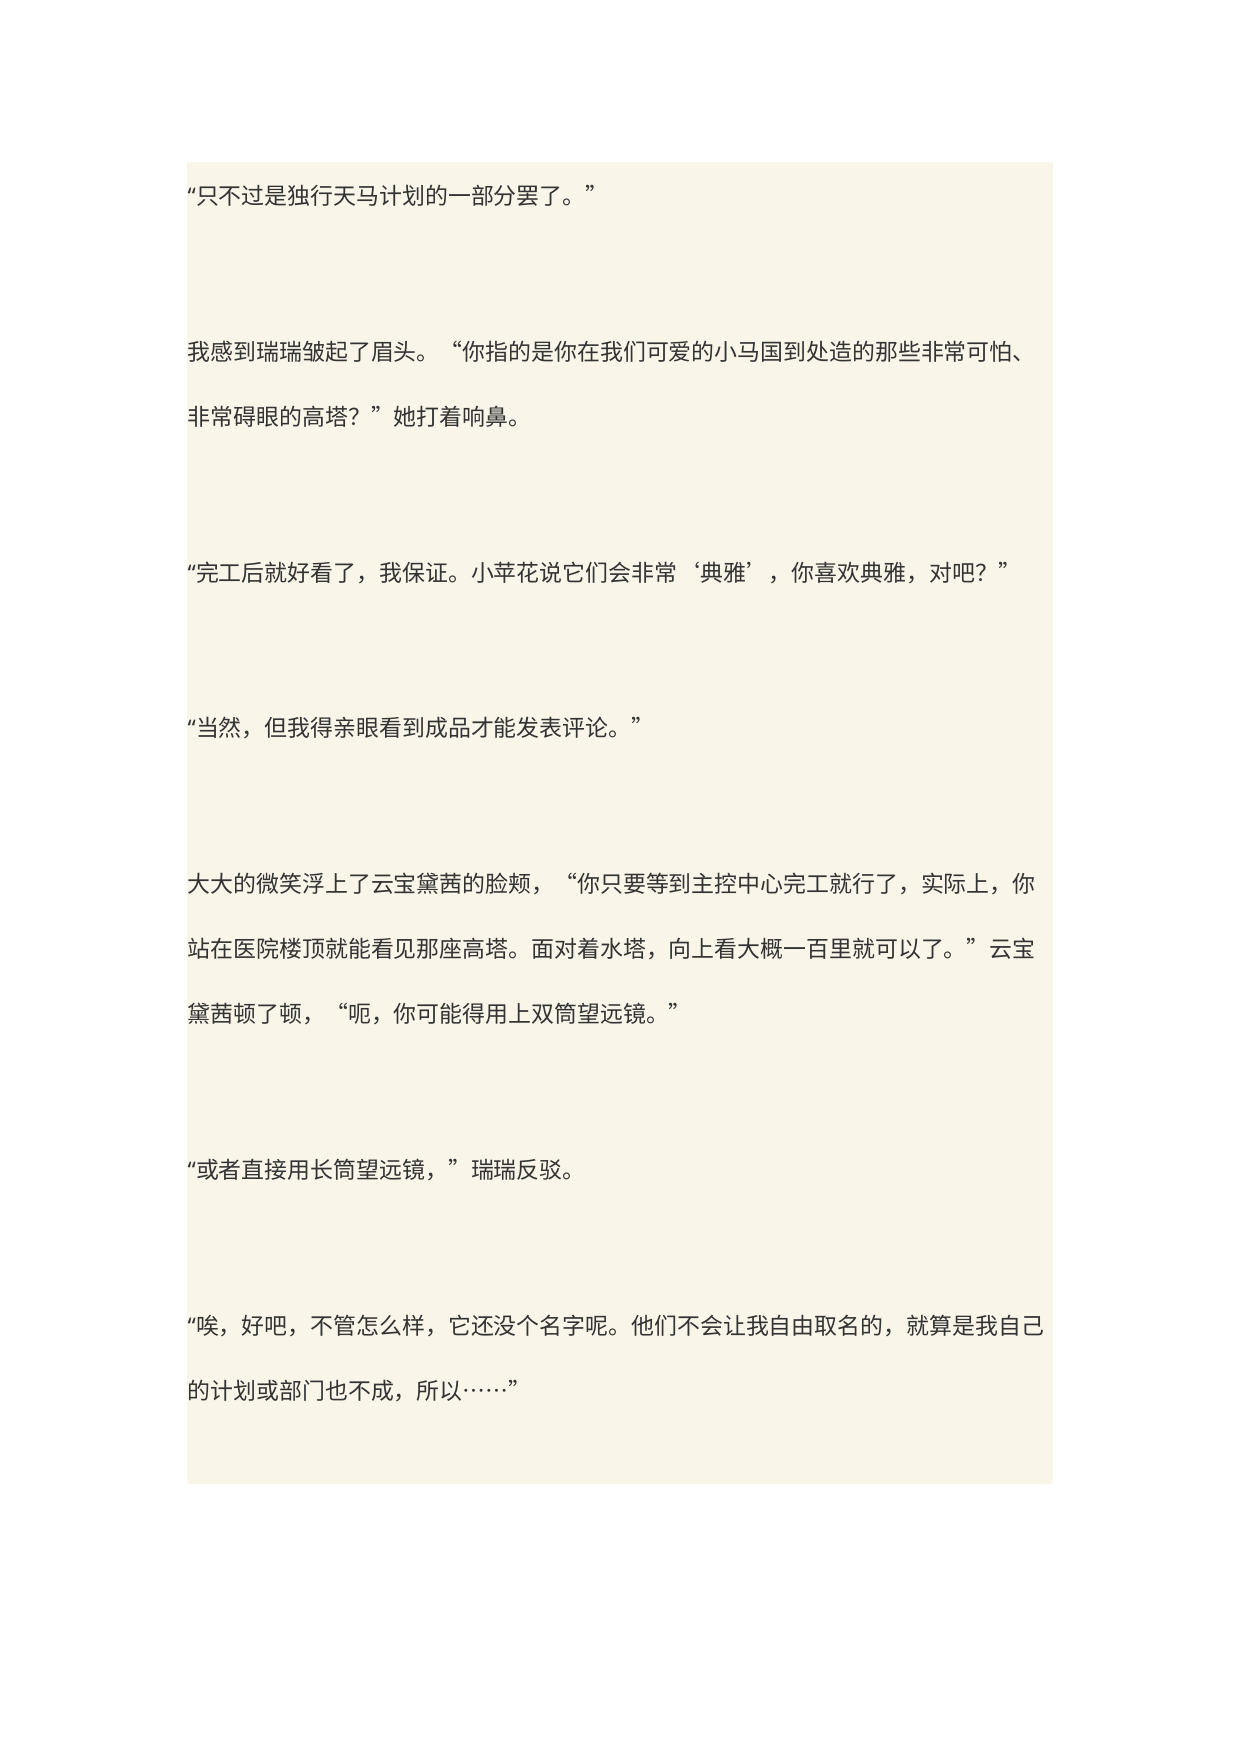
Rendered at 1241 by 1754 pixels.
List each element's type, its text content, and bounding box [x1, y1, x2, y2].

text 我感到瑞瑞皱起了眉头。“你指的是你在我们可爱的小马国到处造的那些非常可怕、非常碍眼的高塔？”她打着响鼻。 [187, 318, 1053, 448]
text “唉，好吧，不管怎么样，它还没个名字呢。他们不会让我自由取名的，就算是我自己的计划或部门也不成，所以……” [187, 1292, 1053, 1422]
text “完工后就好看了，我保证。小苹花说它们会非常‘典雅’，你喜欢典雅，对吧？” [187, 539, 1053, 604]
text “当然，但我得亲眼看到成品才能发表评论。” [187, 694, 1053, 759]
text 大大的微笑浮上了云宝黛茜的脸颊，“你只要等到主控中心完工就行了，实际上，你站在医院楼顶就能看见那座高塔。面对着水塔，向上看大概一百里就可以了。”云宝黛茜顿了顿，“呃，你可能得用上双筒望远镜。” [187, 850, 1053, 1045]
text “只不过是独行天马计划的一部分罢了。” [187, 162, 1053, 227]
text “或者直接用长筒望远镜，”瑞瑞反驳。 [187, 1136, 1053, 1201]
